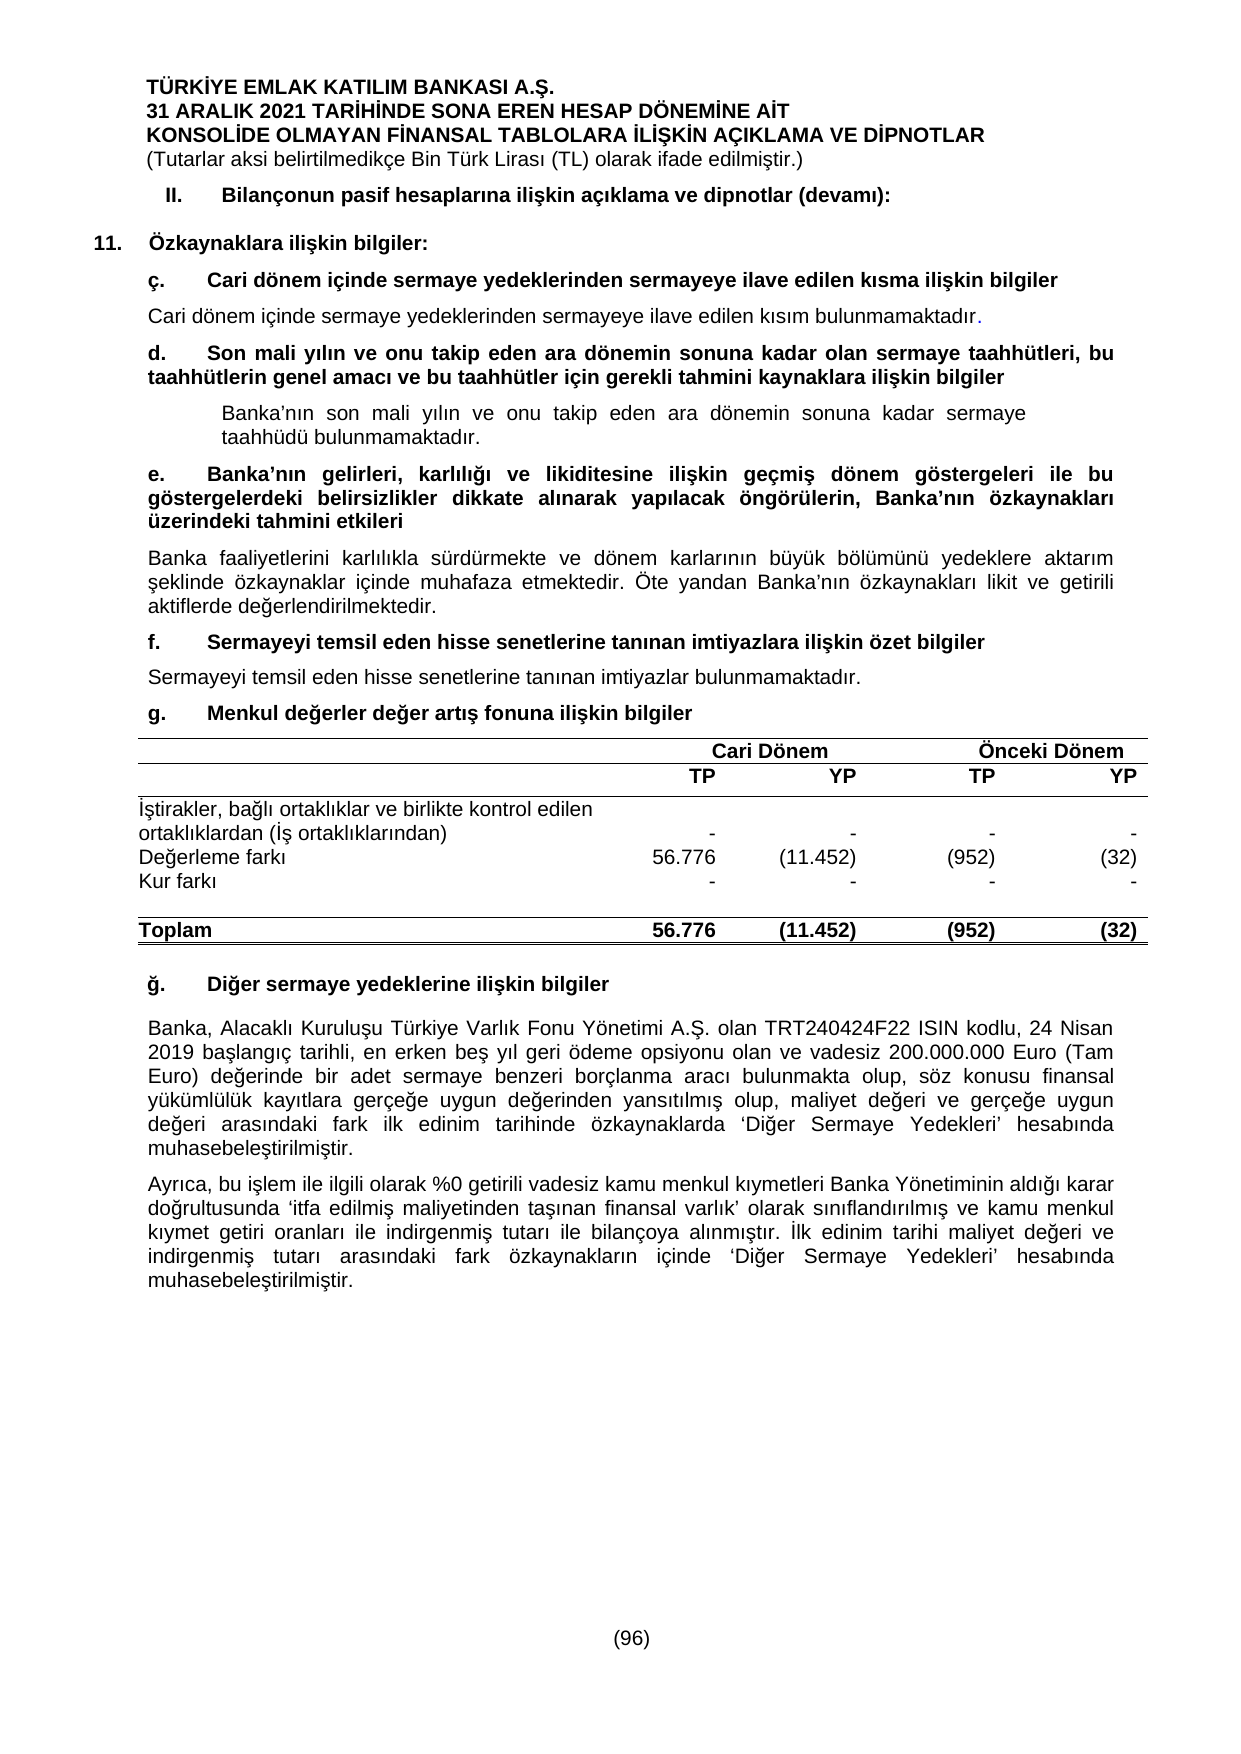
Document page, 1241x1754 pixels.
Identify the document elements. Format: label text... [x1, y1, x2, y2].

text f. Sermayeyi temsil eden hisse senetlerine tanınan imtiyazlara ilişkin özet bilgiler [148, 630, 1116, 654]
text Cari dönem içinde sermaye yedeklerinden sermayeye ilave edilen kısım bulunmamaktadır. [148, 304, 1116, 328]
text Banka faaliyetlerini karlılıkla sürdürmekte ve dönem karlarının büyük bölümünü yedeklere aktarım şeklinde özkaynaklar içinde muhafaza etmektedir. Öte yandan Banka’nın özkaynakları likit ve getirili aktiflerde değerlendirilmektedir. [148, 546, 1116, 618]
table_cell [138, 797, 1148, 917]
text ğ. Diğer sermaye yedeklerine ilişkin bilgiler [147, 972, 1116, 996]
text II. Bilançonun pasif hesaplarına ilişkin açıklama ve dipnotlar (devamı): [165, 183, 1116, 207]
text g. Menkul değerler değer artış fonuna ilişkin bilgiler [148, 701, 1116, 725]
text Banka’nın son mali yılın ve onu takip eden ara dönemin sonuna kadar sermaye taahhüdü bulunmamaktadır. [221, 401, 1027, 449]
text ç. Cari dönem içinde sermaye yedeklerinden sermayeye ilave edilen kısma ilişkin bilgiler [148, 268, 1116, 292]
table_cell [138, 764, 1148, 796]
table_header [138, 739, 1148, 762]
text Sermayeyi temsil eden hisse senetlerine tanınan imtiyazlar bulunmamaktadır. [148, 664, 1116, 688]
text Banka, Alacaklı Kuruluşu Türkiye Varlık Fonu Yönetimi A.Ş. olan TRT240424F22 ISIN kodlu, 24 Nisan 2019 başlangıç tarihli, en erken beş yıl geri ödeme opsiyonu olan ve vadesiz 200.000.000 Euro (Tam Euro) değerinde bir adet sermaye benzeri borçlanma aracı bulunmakta olup, söz konusu finansal yükümlülük kayıtlara gerçeğe uygun değerinden yansıtılmış olup, maliyet değeri ve gerçeğe uygun değeri arasındaki fark ilk edinim tarihinde özkaynaklarda ‘Diğer Sermaye Yedekleri’ hesabında muhasebeleştirilmiştir. [148, 1016, 1116, 1159]
text e. Banka’nın gelirleri, karlılığı ve likiditesine ilişkin geçmiş dönem göstergeleri ile bu göstergelerdeki belirsizlikler dikkate alınarak yapılacak öngörülerin, Banka’nın özkaynakları üzerindeki tahmini etkileri [148, 461, 1116, 533]
text Ayrıca, bu işlem ile ilgili olarak %0 getirili vadesiz kamu menkul kıymetleri Banka Yönetiminin aldığı karar doğrultusunda ‘itfa edilmiş maliyetinden taşınan finansal varlık’ olarak sınıflandırılmış ve kamu menkul kıymet getiri oranları ile indirgenmiş tutarı ile bilançoya alınmıştır. İlk edinim tarihi maliyet değeri ve indirgenmiş tutarı arasındaki fark özkaynakların içinde ‘Diğer Sermaye Yedekleri’ hesabında muhasebeleştirilmiştir. [148, 1172, 1116, 1292]
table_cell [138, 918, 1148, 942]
text 11. Özkaynaklara ilişkin bilgiler: [93, 231, 1116, 255]
text d. Son mali yılın ve onu takip eden ara dönemin sonuna kadar olan sermaye taahhütleri, bu taahhütlerin genel amacı ve bu taahhütler için gerekli tahmini kaynaklara ilişkin bilgiler [148, 341, 1116, 388]
